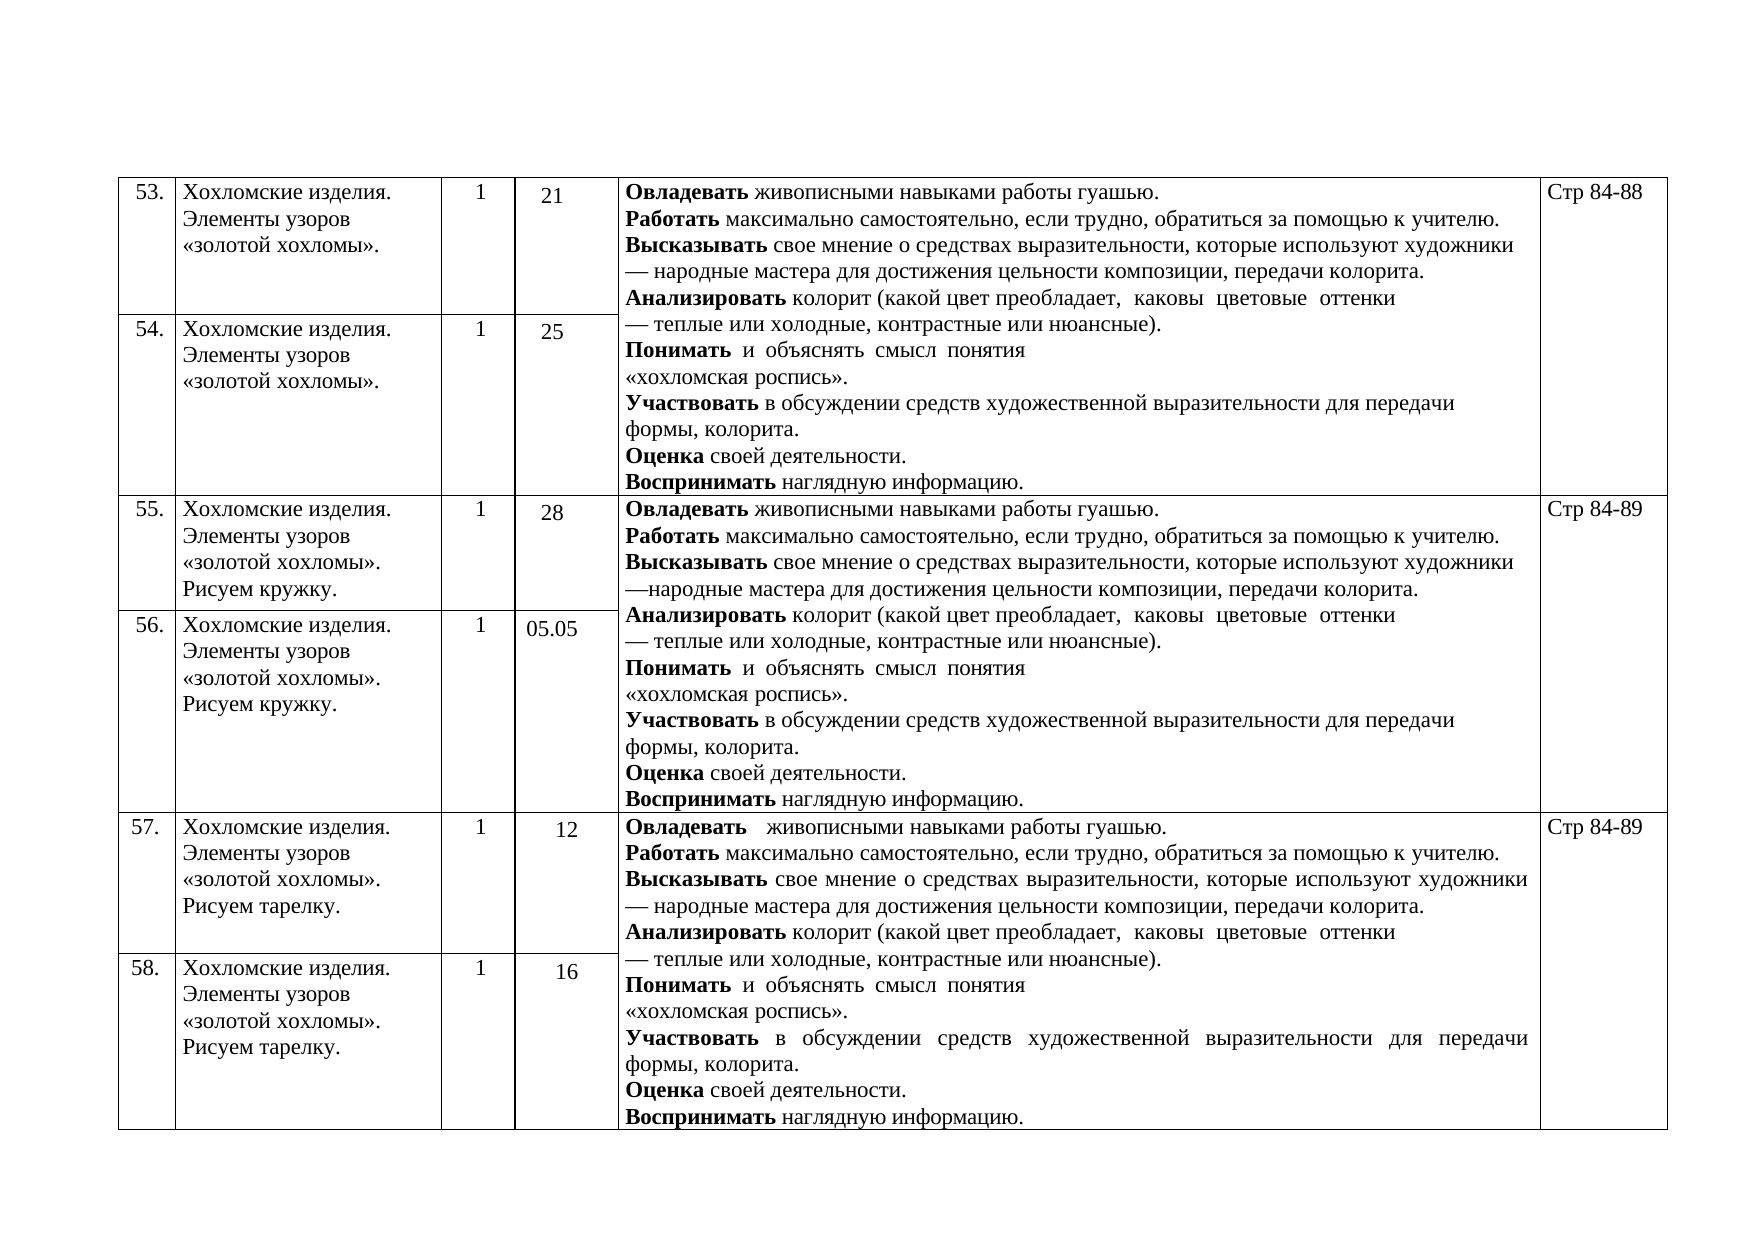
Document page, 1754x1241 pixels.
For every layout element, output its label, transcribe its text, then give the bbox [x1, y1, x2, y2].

table_cell 16 [516, 954, 618, 1129]
table_cell [119, 315, 175, 494]
table_cell 12 [516, 813, 618, 953]
table_cell 1 [442, 813, 514, 953]
table_cell Хохломские изделия. Элементы узоров «золотой хохломы». [176, 178, 441, 314]
table_cell [119, 954, 175, 1129]
table_cell 25 [516, 315, 618, 494]
table_cell Стр 84-89 [1541, 496, 1667, 812]
table_cell Овладевать живописными навыками работы гуашью. Работать максимально самостоятельно, если трудно, обратиться за помощью к учителю. Высказывать свое мнение о средствах выразительности, которые используют художники —народные мастера для достижения цельности композиции, передачи колорита. Анализировать колорит (какой цвет преобладает, каковы цветовые оттенки — теплые или холодные, контрастные или нюансные). Понимать и объяснять смысл понятия «хохломская роспись». Участвовать в обсуждении средств художественной выразительности для передачи формы, колорита. Оценка своей деятельности. Воспринимать наглядную информацию. [619, 496, 1540, 812]
table_cell Хохломские изделия. Элементы узоров «золотой хохломы». [176, 315, 441, 494]
table_cell Стр 84-89 [1541, 813, 1667, 1129]
table_cell [119, 178, 175, 314]
table_cell Хохломские изделия. Элементы узоров «золотой хохломы». Рисуем кружку. [176, 611, 441, 812]
table_cell 1 [442, 315, 514, 494]
table_cell 1 [442, 496, 514, 610]
table_cell [119, 813, 175, 953]
table_cell Овладевать живописными навыками работы гуашью. Работать максимально самостоятельно, если трудно, обратиться за помощью к учителю. Высказывать свое мнение о средствах выразительности, которые используют художники — народные мастера для достижения цельности композиции, передачи колорита. Анализировать колорит (какой цвет преобладает, каковы цветовые оттенки — теплые или холодные, контрастные или нюансные). Понимать и объяснять смысл понятия «хохломская роспись». Участвовать в обсуждении средств художественной выразительности для передачи формы, колорита. Оценка своей деятельности. Воспринимать наглядную информацию. [619, 178, 1540, 494]
table_cell 21 [516, 178, 618, 314]
table_cell [119, 611, 175, 812]
table_cell Хохломские изделия. Элементы узоров «золотой хохломы». Рисуем тарелку. [176, 813, 441, 953]
table_cell Хохломские изделия. Элементы узоров «золотой хохломы». Рисуем кружку. [176, 496, 441, 610]
table_cell [119, 496, 175, 610]
table_cell Хохломские изделия. Элементы узоров «золотой хохломы». Рисуем тарелку. [176, 954, 441, 1129]
table_cell 28 [516, 496, 618, 610]
table_cell Овладевать живописными навыками работы гуашью. Работать максимально самостоятельно, если трудно, обратиться за помощью к учителю. Высказывать свое мнение о средствах выразительности, которые используют художники — народные мастера для достижения цельности композиции, передачи колорита. Анализировать колорит (какой цвет преобладает, каковы цветовые оттенки — теплые или холодные, контрастные или нюансные). Понимать и объяснять смысл понятия «хохломская роспись». Участвовать в обсуждении средств художественной выразительности для передачи формы, колорита. Оценка своей деятельности. Воспринимать наглядную информацию. [619, 813, 1540, 1129]
table_cell 05.05 [516, 611, 618, 812]
table_cell 1 [442, 611, 514, 812]
table_cell Стр 84-88 [1541, 178, 1667, 494]
table_cell 1 [442, 954, 514, 1129]
table_cell 1 [442, 178, 514, 314]
